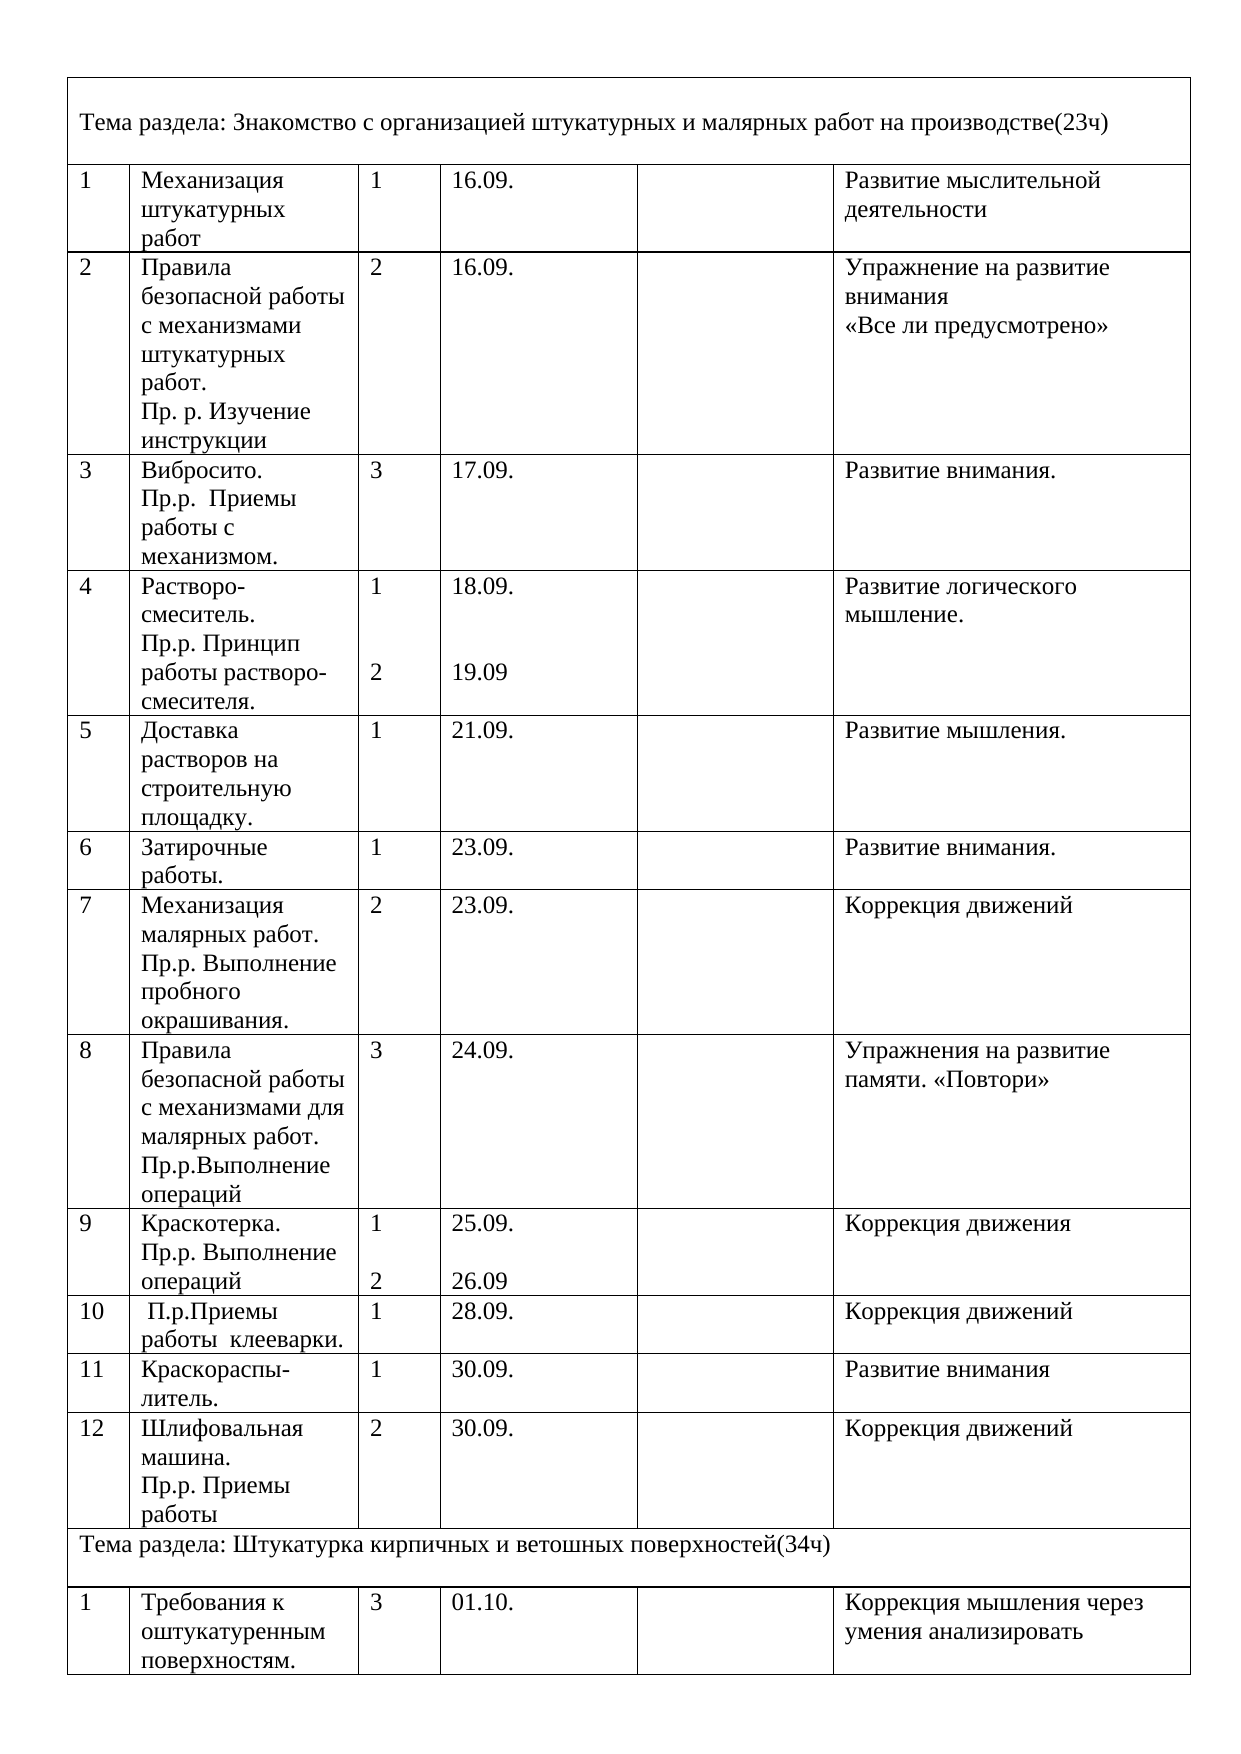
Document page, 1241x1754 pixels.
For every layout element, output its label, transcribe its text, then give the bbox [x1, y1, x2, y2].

table_cell Упражнение на развитие внимания «Все ли предусмотрено» [834, 253, 1190, 454]
table_cell [638, 571, 833, 714]
table_cell Развитие логического мышление. [834, 571, 1190, 714]
table_cell 3 [68, 455, 129, 570]
table_cell Тема раздела: Знакомство с организацией штукатурных и малярных работ на производстве(23ч) [68, 78, 1190, 164]
table_cell Механизация штукатурных работ [130, 165, 358, 251]
table_cell 12 [68, 1413, 129, 1528]
table_cell Тема раздела: Штукатурка кирпичных и ветошных поверхностей(34ч) [68, 1529, 1190, 1586]
table_cell 2 [359, 253, 440, 454]
table_cell Коррекция движения [834, 1209, 1190, 1295]
table_cell 1 [359, 716, 440, 831]
table_cell [638, 832, 833, 889]
table_cell 17.09. [441, 455, 637, 570]
table_cell 1 [359, 165, 440, 251]
table_cell 24.09. [441, 1035, 637, 1207]
table_cell [638, 890, 833, 1034]
table_cell 5 [68, 716, 129, 831]
table_cell 28.09. [441, 1296, 637, 1353]
table_cell 25.09. 26.09 [441, 1209, 637, 1295]
table_cell [638, 1296, 833, 1353]
table_cell Механизация малярных работ. Пр.р. Выполнение пробного окрашивания. [130, 890, 358, 1034]
table_cell Вибросито. Пр.р. Приемы работы с механизмом. [130, 455, 358, 570]
table_cell Коррекция движений [834, 1296, 1190, 1353]
table_cell 16.09. [441, 165, 637, 251]
table_cell 30.09. [441, 1413, 637, 1528]
table_cell Упражнения на развитие памяти. «Повтори» [834, 1035, 1190, 1207]
table_cell [638, 1354, 833, 1412]
table_cell 4 [68, 571, 129, 714]
table_cell [638, 1209, 833, 1295]
table_cell 1 [359, 1296, 440, 1353]
table_cell Коррекция движений [834, 890, 1190, 1034]
table_cell 23.09. [441, 890, 637, 1034]
table_cell [638, 1035, 833, 1207]
table_cell 2 [359, 1413, 440, 1528]
table_cell 2 [359, 890, 440, 1034]
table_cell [130, 1588, 358, 1674]
table_cell Шлифовальная машина. Пр.р. Приемы работы [130, 1413, 358, 1528]
table_cell 1 [68, 165, 129, 251]
table_cell Затирочные работы. [130, 832, 358, 889]
table_cell П.р.Приемы работы клееварки. [130, 1296, 358, 1353]
table_cell 11 [68, 1354, 129, 1412]
table_cell 1 2 [359, 571, 440, 714]
table_cell Правила безопасной работы с механизмами для малярных работ. Пр.р.Выполнение операций [130, 1035, 358, 1207]
table_cell 3 [359, 1588, 440, 1674]
table_cell 21.09. [441, 716, 637, 831]
table_cell 1 [359, 832, 440, 889]
table_cell 18.09. 19.09 [441, 571, 637, 714]
table_cell Развитие мыслительной деятельности [834, 165, 1190, 251]
table_cell 1 [68, 1588, 129, 1674]
table_cell 8 [68, 1035, 129, 1207]
table_cell 1 2 [359, 1209, 440, 1295]
table_cell 2 [68, 253, 129, 454]
table_cell [638, 716, 833, 831]
table_cell [638, 1588, 833, 1674]
table_cell 16.09. [441, 253, 637, 454]
table_cell Растворо-смеситель. Пр.р. Принцип работы растворо-смесителя. [130, 571, 358, 714]
table_cell Развитие внимания. [834, 832, 1190, 889]
table_cell 1 [359, 1354, 440, 1412]
table_cell Развитие внимания. [834, 455, 1190, 570]
table_cell [638, 253, 833, 454]
table_cell Развитие мышления. [834, 716, 1190, 831]
table_cell Коррекция движений [834, 1413, 1190, 1528]
table_cell 3 [359, 1035, 440, 1207]
table_cell Краскораспы-литель. [130, 1354, 358, 1412]
table_cell Правила безопасной работы с механизмами штукатурных работ. Пр. р. Изучение инструкции [130, 253, 358, 454]
table_cell 7 [68, 890, 129, 1034]
table_cell 6 [68, 832, 129, 889]
table_cell 23.09. [441, 832, 637, 889]
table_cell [834, 1588, 1190, 1674]
table_cell 3 [359, 455, 440, 570]
table_cell Доставка растворов на строительную площадку. [130, 716, 358, 831]
table_cell Развитие внимания [834, 1354, 1190, 1412]
table_cell 9 [68, 1209, 129, 1295]
table_cell 01.10. [441, 1588, 637, 1674]
table_cell Краскотерка. Пр.р. Выполнение операций [130, 1209, 358, 1295]
table_cell 10 [68, 1296, 129, 1353]
table_cell [638, 455, 833, 570]
table_cell [638, 165, 833, 251]
table_cell [638, 1413, 833, 1528]
table_cell 30.09. [441, 1354, 637, 1412]
